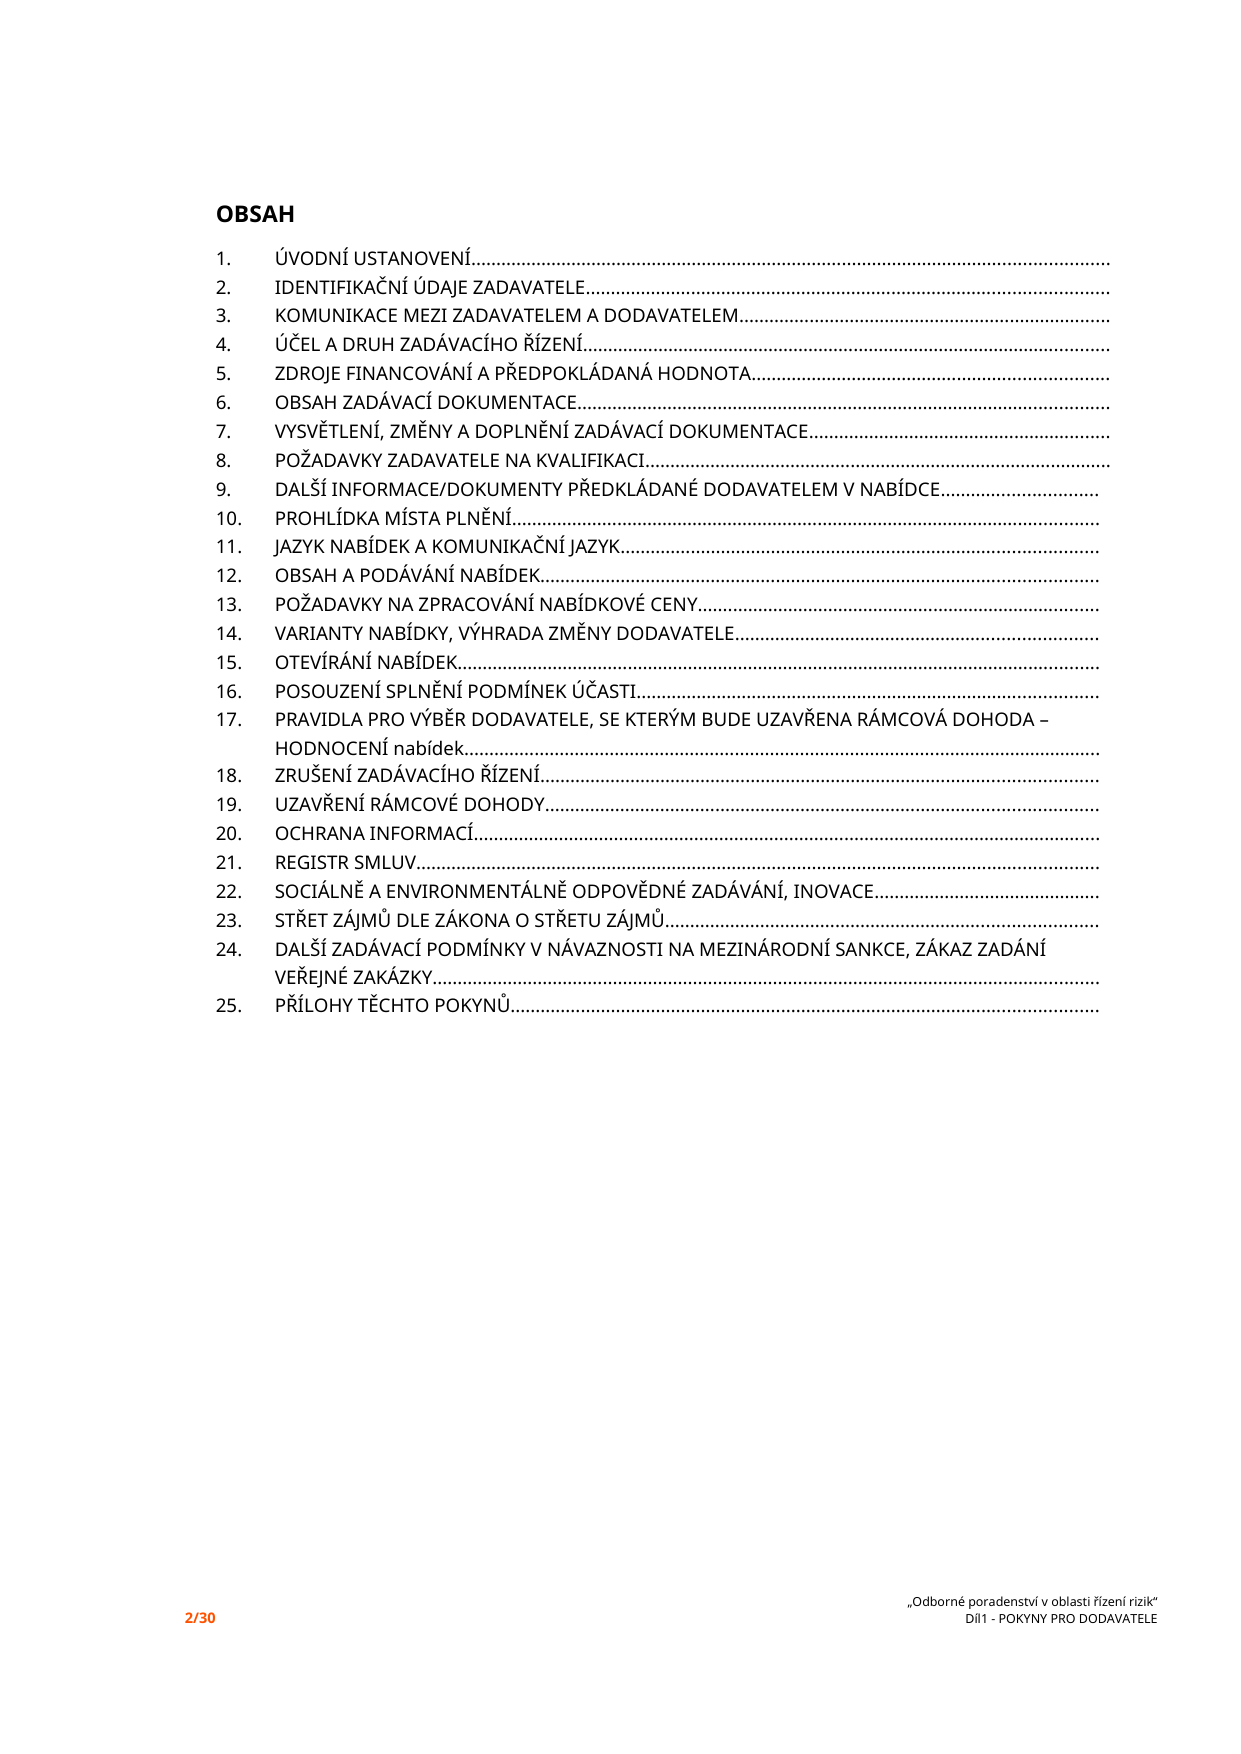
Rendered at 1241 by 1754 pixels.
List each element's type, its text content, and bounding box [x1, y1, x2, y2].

text 21. REGISTR SMLUV 25 [216, 849, 1093, 875]
text 12. OBSAH A PODÁVÁNÍ NABÍDEK 15 [216, 562, 1093, 588]
text 25. PŘÍLOHY TĚCHTO POKYNŮ 28 [216, 992, 1093, 1017]
text 5. ZDROJE FINANCOVÁNÍ A PŘEDPOKLÁDANÁ HODNOTA 5 [216, 361, 1093, 386]
text 13. POŽADAVKY NA ZPRACOVÁNÍ NABÍDKOVÉ CENY 17 [216, 591, 1093, 617]
text 14. VARIANTY NABÍDKY, VÝHRADA ZMĚNY DODAVATELE 17 [216, 620, 1093, 646]
text 8. POŽADAVKY ZADAVATELE NA KVALIFIKACI 6 [216, 447, 1093, 473]
text 7. VYSVĚTLENÍ, ZMĚNY A DOPLNĚNÍ ZADÁVACÍ DOKUMENTACE 5 [216, 418, 1093, 444]
text 17. PRAVIDLA PRO VÝBĚR DODAVATELE, SE KTERÝM BUDE UZAVŘENA RÁMCOVÁ DOHODA – HODNOCENÍ nabídek 19 [216, 707, 1093, 760]
text 11. JAZYK NABÍDEK A KOMUNIKAČNÍ JAZYK 15 [216, 534, 1093, 559]
text 2. IDENTIFIKAČNÍ ÚDAJE ZADAVATELE 3 [216, 274, 1093, 299]
text Obsah [216, 198, 1093, 229]
text 24. DALŠÍ ZADÁVACÍ PODMÍNKY V NÁVAZNOSTI NA MEZINÁRODNÍ SANKCE, ZÁKAZ ZADÁNÍ VEŘEJNÉ ZAKÁZKY 26 [216, 936, 1093, 989]
text 6. OBSAH ZADÁVACÍ DOKUMENTACE 5 [216, 389, 1093, 415]
text 3. KOMUNIKACE MEZI ZADAVATELEM A DODAVATELEM 4 [216, 303, 1093, 328]
text 10. PROHLÍDKA MÍSTA PLNĚNÍ 15 [216, 505, 1093, 530]
text 16. POSOUZENÍ SPLNĚNÍ PODMÍNEK ÚČASTI 18 [216, 678, 1093, 703]
text 23. STŘET ZÁJMŮ DLE ZÁKONA O STŘETU ZÁJMŮ 26 [216, 907, 1093, 933]
text 18. ZRUŠENÍ ZADÁVACÍHO ŘÍZENÍ 22 [216, 763, 1093, 788]
text 22. SOCIÁLNĚ A ENVIRONMENTÁLNĚ ODPOVĚDNÉ ZADÁVÁNÍ, INOVACE 26 [216, 878, 1093, 904]
text 4. ÚČEL A DRUH ZADÁVACÍHO ŘÍZENÍ 4 [216, 332, 1093, 357]
text 15. OTEVÍRÁNÍ NABÍDEK 18 [216, 649, 1093, 674]
text 19. UZAVŘENÍ RÁMCOVÉ DOHODY 22 [216, 792, 1093, 817]
text 20. OCHRANA INFORMACÍ 24 [216, 821, 1093, 846]
text 9. DALŠÍ INFORMACE/DOKUMENTY PŘEDKLÁDANÉ DODAVATELEM V NABÍDCE 13 [216, 476, 1093, 501]
text 1. ÚVODNÍ USTANOVENÍ 3 [216, 245, 1093, 271]
